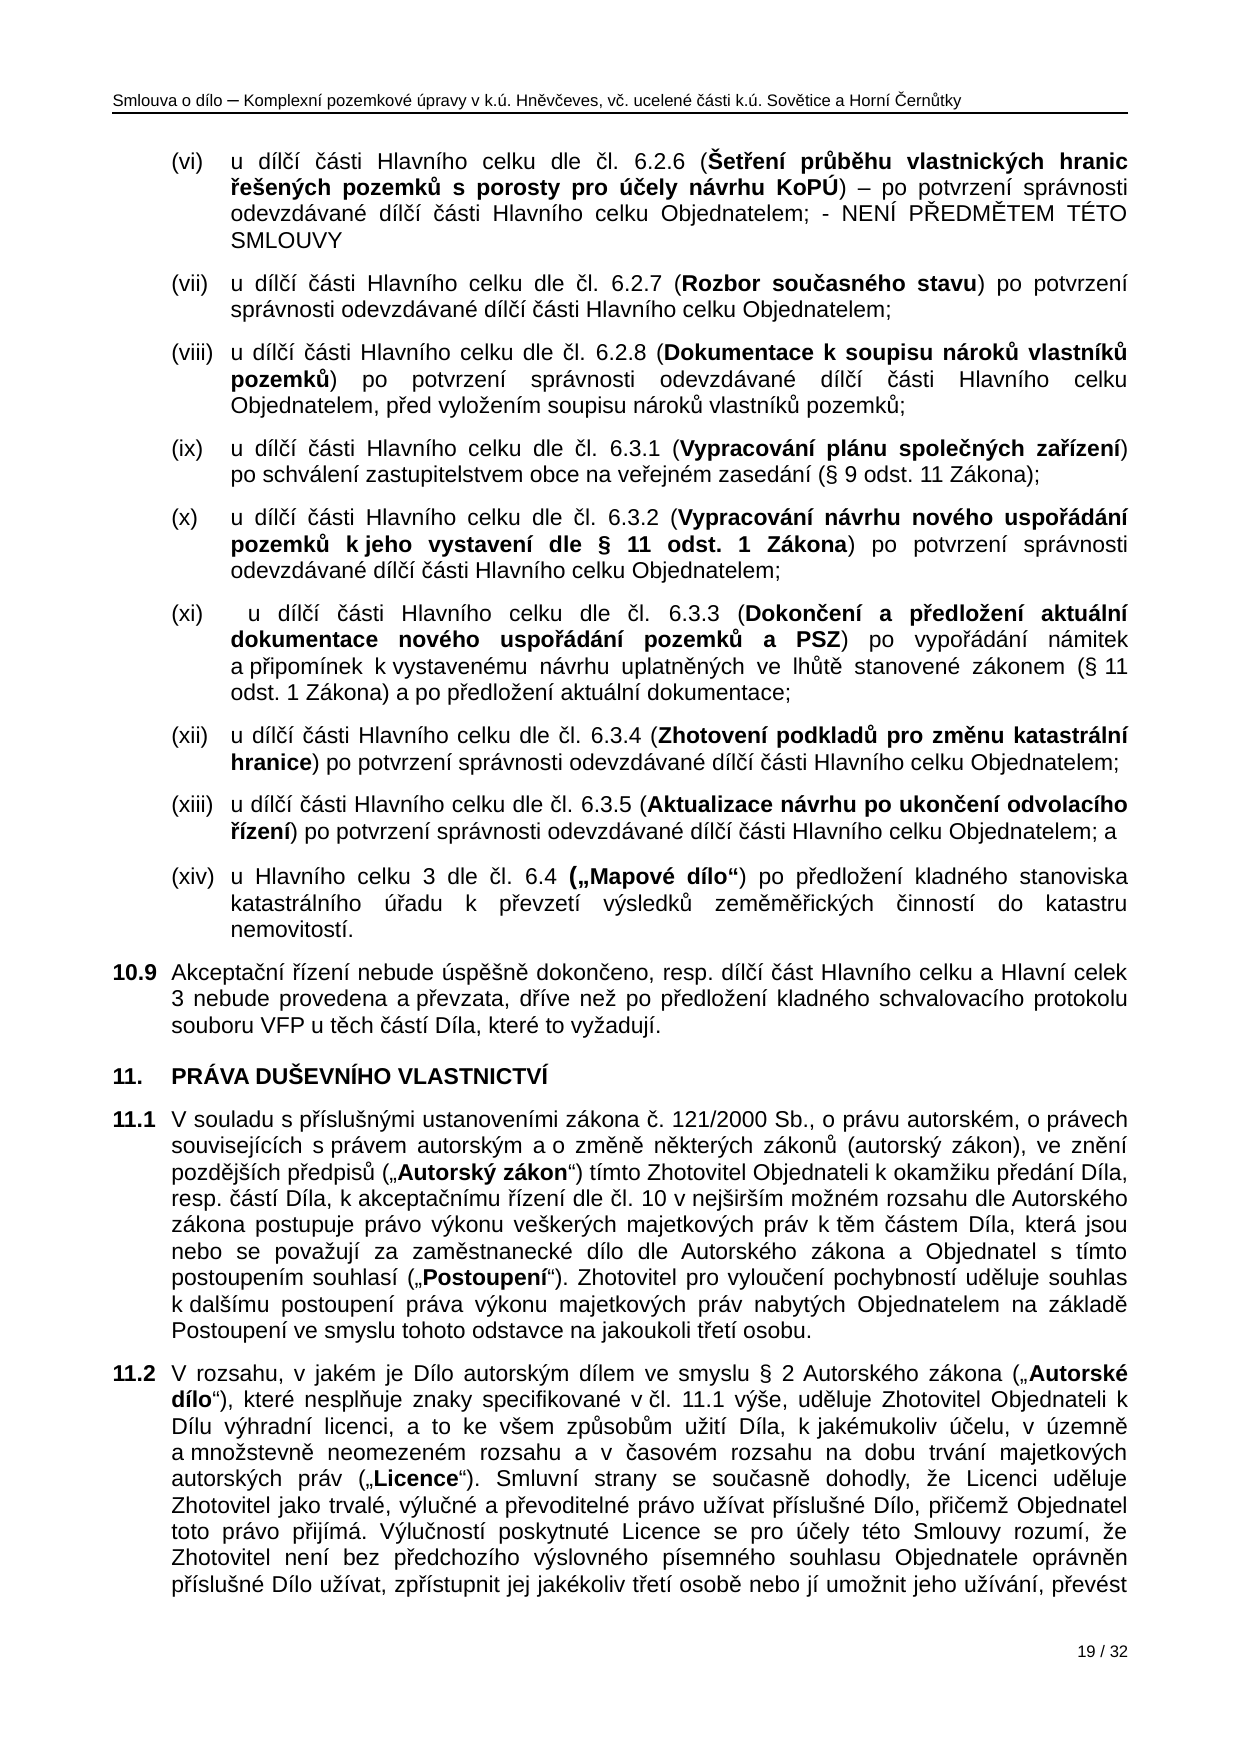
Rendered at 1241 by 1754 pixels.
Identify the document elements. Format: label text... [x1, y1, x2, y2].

text Akceptační řízení nebude úspěšně dokončeno, resp. dílčí část Hlavního celku a Hlavní celek 3 nebude provedena a převzata, dříve než po předložení kladného schvalovacího protokolu souboru VFP u těch částí Díla, které to vyžadují. [112, 959, 1128, 1038]
list u dílčí části Hlavního celku dle čl. 6.2.8 (Dokumentace k soupisu nároků vlastníků pozemků) po potvrzení správnosti odevzdávané dílčí části Hlavního celku Objednatelem, před vyložením soupisu nároků vlastníků pozemků; [171, 339, 1128, 418]
list u dílčí části Hlavního celku dle čl. 6.3.4 (Zhotovení podkladů pro změnu katastrální hranice) po potvrzení správnosti odevzdávané dílčí části Hlavního celku Objednatelem; [171, 722, 1128, 775]
list u dílčí části Hlavního celku dle čl. 6.3.5 (Aktualizace návrhu po ukončení odvolacího řízení) po potvrzení správnosti odevzdávané dílčí části Hlavního celku Objednatelem; a [171, 791, 1128, 844]
list u dílčí části Hlavního celku dle čl. 6.3.3 (Dokončení a předložení aktuální dokumentace nového uspořádání pozemků a PSZ) po vypořádání námitek a připomínek k vystavenému návrhu uplatněných ve lhůtě stanovené zákonem (§ 11 odst. 1 Zákona) a po předložení aktuální dokumentace; [171, 600, 1128, 705]
list u dílčí části Hlavního celku dle čl. 6.3.2 (Vypracování návrhu nového uspořádání pozemků k jeho vystavení dle § 11 odst. 1 Zákona) po potvrzení správnosti odevzdávané dílčí části Hlavního celku Objednatelem; [171, 504, 1128, 583]
text Práva duševního vlastnictví [112, 1063, 1128, 1089]
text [112, 1360, 1128, 1597]
text V souladu s příslušnými ustanoveními zákona č. 121/2000 Sb., o právu autorském, o právech souvisejících s právem autorským a o změně některých zákonů (autorský zákon), ve znění pozdějších předpisů („Autorský zákon“) tímto Zhotovitel Objednateli k okamžiku předání Díla, resp. částí Díla, k akceptačnímu řízení dle čl. 10 v nejširším možném rozsahu dle Autorského zákona postupuje právo výkonu veškerých majetkových práv k těm částem Díla, která jsou nebo se považují za zaměstnanecké dílo dle Autorského zákona a Objednatel s tímto postoupením souhlasí („Postoupení“). Zhotovitel pro vyloučení pochybností uděluje souhlas k dalšímu postoupení práva výkonu majetkových práv nabytých Objednatelem na základě Postoupení ve smyslu tohoto odstavce na jakoukoli třetí osobu. [112, 1106, 1128, 1343]
list u Hlavního celku 3 dle čl. 6.4 („Mapové dílo“) po předložení kladného stanoviska katastrálního úřadu k převzetí výsledků zeměměřických činností do katastru nemovitostí. [171, 861, 1128, 942]
list u dílčí části Hlavního celku dle čl. 6.3.1 (Vypracování plánu společných zařízení) po schválení zastupitelstvem obce na veřejném zasedání (§ 9 odst. 11 Zákona); [171, 435, 1128, 488]
list u dílčí části Hlavního celku dle čl. 6.2.6 (Šetření průběhu vlastnických hranic řešených pozemků s porosty pro účely návrhu KoPÚ) – po potvrzení správnosti odevzdávané dílčí části Hlavního celku Objednatelem; - NENÍ PŘEDMĚTEM TÉTO SMLOUVY [171, 148, 1128, 253]
list u dílčí části Hlavního celku dle čl. 6.2.7 (Rozbor současného stavu) po potvrzení správnosti odevzdávané dílčí části Hlavního celku Objednatelem; [171, 270, 1128, 322]
